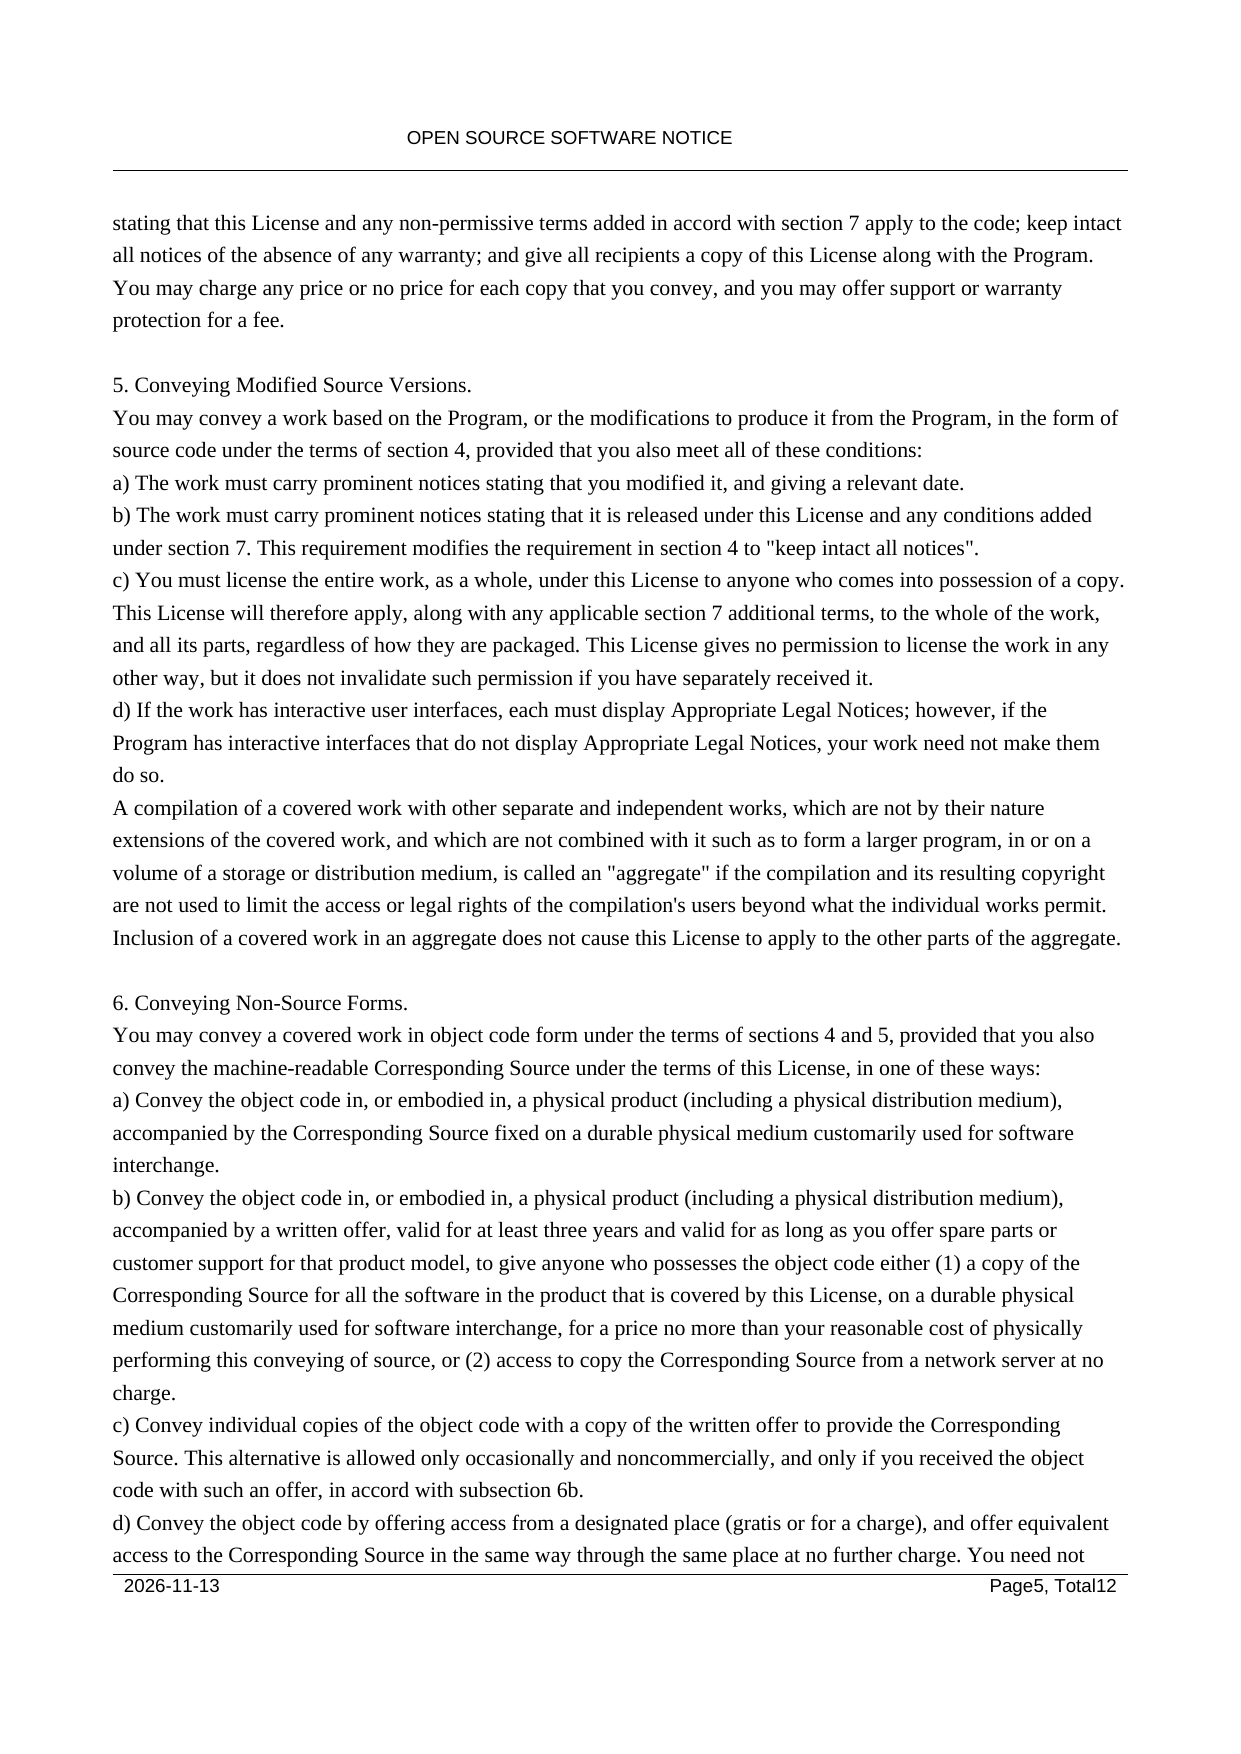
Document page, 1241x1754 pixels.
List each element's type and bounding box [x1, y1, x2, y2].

text [112, 206, 1128, 1571]
